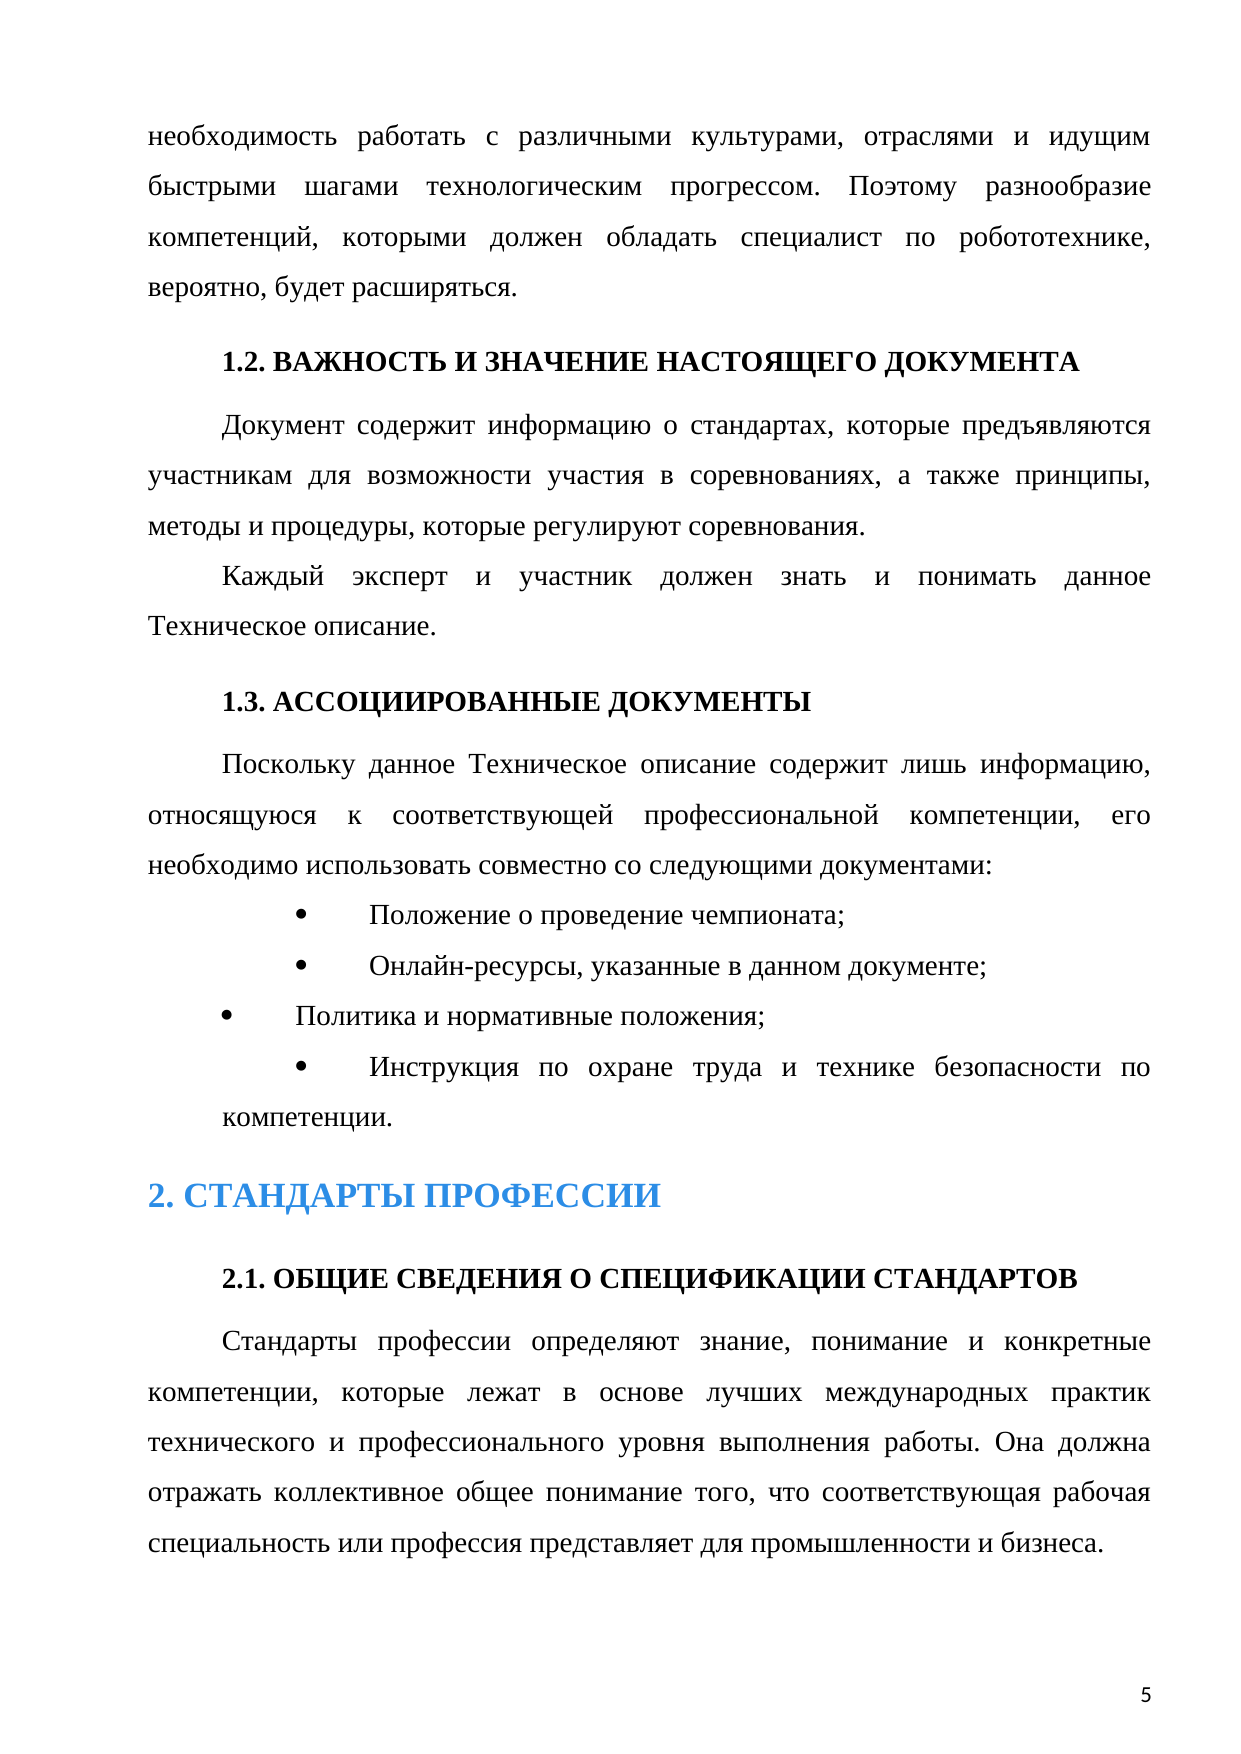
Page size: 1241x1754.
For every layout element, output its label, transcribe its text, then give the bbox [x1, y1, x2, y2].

text 2.1. ОБЩИЕ СВЕДЕНИЯ О СПЕЦИФИКАЦИИ СТАНДАРТОВ [148, 1261, 1152, 1294]
list Положение о проведение чемпионата; [222, 897, 1152, 931]
text 1.3. АССОЦИИРОВАННЫЕ ДОКУМЕНТЫ [148, 684, 1152, 717]
text 1.2. ВАЖНОСТЬ И ЗНАЧЕНИЕ НАСТОЯЩЕГО ДОКУМЕНТА [148, 344, 1152, 378]
text 2. СТАНДАРТЫ ПРОФЕССИИ [148, 1174, 1152, 1215]
text Стандарты профессии определяют знание, понимание и конкретные компетенции, которые лежат в основе лучших международных практик технического и профессионального уровня выполнения работы. Она должна отражать коллективное общее понимание того, что соответствующая рабочая специальность или профессия представляет для промышленности и бизнеса. [148, 1323, 1152, 1558]
list Онлайн-ресурсы, указанные в данном документе; [222, 948, 1152, 982]
text Каждый эксперт и участник должен знать и понимать данное Техническое описание. [148, 558, 1152, 642]
list Инструкция по охране труда и технике безопасности по компетенции. [222, 1049, 1152, 1133]
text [148, 118, 1152, 303]
list Политика и нормативные положения; [148, 998, 1152, 1032]
text Поскольку данное Техническое описание содержит лишь информацию, относящуюся к соответствующей профессиональной компетенции, его необходимо использовать совместно со следующими документами: [148, 747, 1152, 881]
text Документ содержит информацию о стандартах, которые предъявляются участникам для возможности участия в соревнованиях, а также принципы, методы и процедуры, которые регулируют соревнования. [148, 407, 1152, 541]
